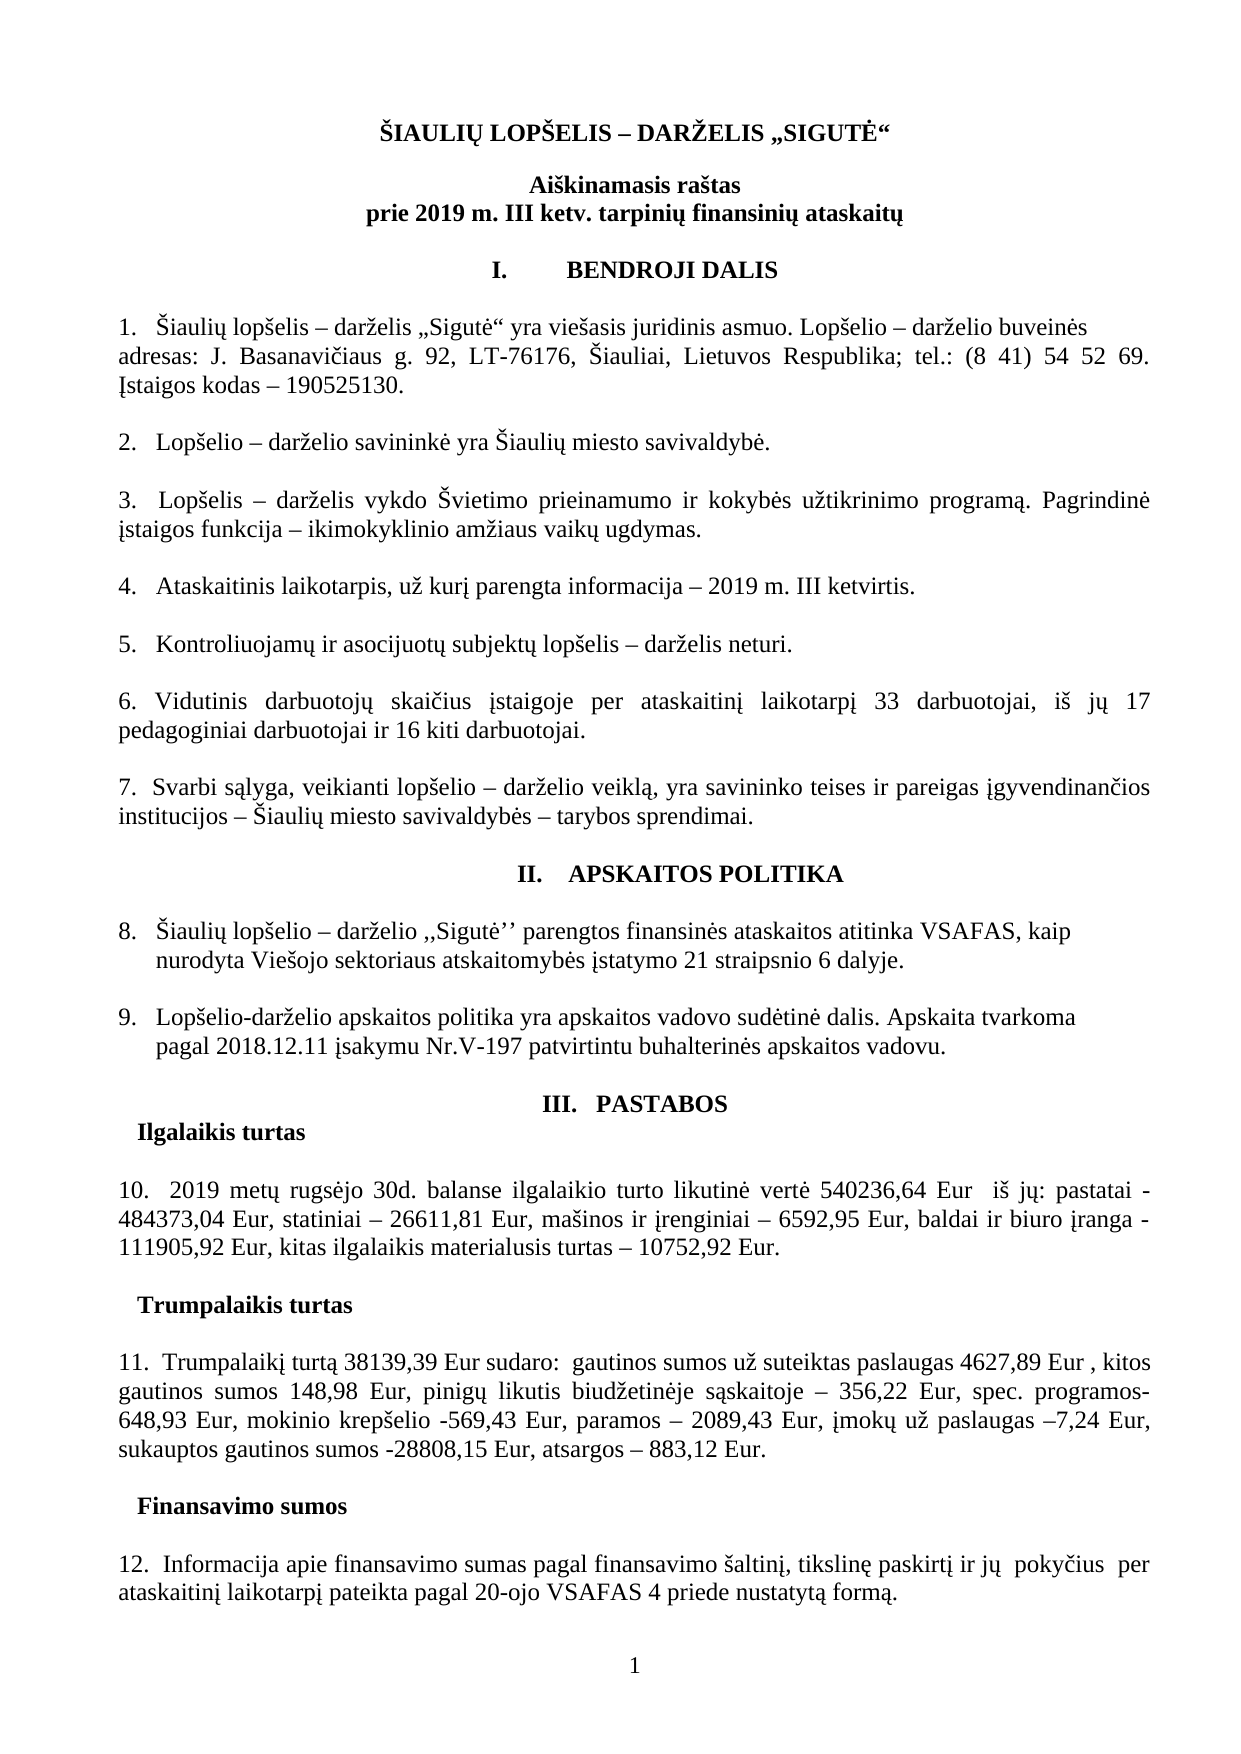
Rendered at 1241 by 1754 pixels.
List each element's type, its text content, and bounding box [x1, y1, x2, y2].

text 4. Ataskaitinis laikotarpis, už kurį parengta informacija – 2019 m. III ketvirtis. [118, 571, 1152, 600]
text 12. Informacija apie finansavimo sumas pagal finansavimo šaltinį, tikslinę paskirtį ir jų pokyčius per ataskaitinį laikotarpį pateikta pagal 20-ojo VSAFAS 4 priede nustatytą formą. [118, 1549, 1152, 1606]
text III. PASTABOS [118, 1089, 1152, 1117]
text Ilgalaikis turtas [118, 1117, 1152, 1146]
text 7. Svarbi sąlyga, veikianti lopšelio – darželio veiklą, yra savininko teises ir pareigas įgyvendinančios institucijos – Šiaulių miesto savivaldybės – tarybos sprendimai. [118, 772, 1152, 830]
text 9. Lopšelio-darželio apskaitos politika yra apskaitos vadovo sudėtinė dalis. Apskaita tvarkoma [118, 1002, 1152, 1031]
text Aiškinamasis raštas [118, 170, 1152, 198]
text 10. 2019 metų rugsėjo 30d. balanse ilgalaikio turto likutinė vertė 540236,64 Eur iš jų: pastatai - 484373,04 Eur, statiniai – 26611,81 Eur, mašinos ir įrenginiai – 6592,95 Eur, baldai ir biuro įranga -111905,92 Eur, kitas ilgalaikis materialusis turtas – 10752,92 Eur. [118, 1175, 1152, 1261]
text Finansavimo sumos [118, 1491, 1152, 1520]
text prie 2019 m. III ketv. tarpinių finansinių ataskaitų [118, 198, 1152, 227]
text 1. Šiaulių lopšelis – darželis „Sigutė“ yra viešasis juridinis asmuo. Lopšelio – darželio buveinės [118, 312, 1152, 341]
text Trumpalaikis turtas [118, 1290, 1152, 1319]
text 6. Vidutinis darbuotojų skaičius įstaigoje per ataskaitinį laikotarpį 33 darbuotojai, iš jų 17 pedagoginiai darbuotojai ir 16 kiti darbuotojai. [118, 686, 1152, 744]
text pagal 2018.12.11 įsakymu Nr.V-197 patvirtintu buhalterinės apskaitos vadovu. [118, 1031, 1152, 1060]
text 2. Lopšelio – darželio savininkė yra Šiaulių miesto savivaldybė. [118, 427, 1152, 456]
text 11. Trumpalaikį turtą 38139,39 Eur sudaro: gautinos sumos už suteiktas paslaugas 4627,89 Eur , kitos gautinos sumos 148,98 Eur, pinigų likutis biudžetinėje sąskaitoje – 356,22 Eur, spec. programos- 648,93 Eur, mokinio krepšelio -569,43 Eur, paramos – 2089,43 Eur, įmokų už paslaugas –7,24 Eur, sukauptos gautinos sumos -28808,15 Eur, atsargos – 883,12 Eur. [118, 1347, 1152, 1462]
text nurodyta Viešojo sektoriaus atskaitomybės įstatymo 21 straipsnio 6 dalyje. [118, 945, 1152, 974]
text 8. Šiaulių lopšelio – darželio ,,Sigutė’’ parengtos finansinės ataskaitos atitinka VSAFAS, kaip [118, 916, 1152, 945]
text 3. Lopšelis – darželis vykdo Švietimo prieinamumo ir kokybės užtikrinimo programą. Pagrindinė įstaigos funkcija – ikimokyklinio amžiaus vaikų ugdymas. [118, 485, 1152, 542]
text 5. Kontroliuojamų ir asocijuotų subjektų lopšelis – darželis neturi. [118, 629, 1152, 657]
text adresas: J. Basanavičiaus g. 92, LT-76176, Šiauliai, Lietuvos Respublika; tel.: (8 41) 54 52 69. Įstaigos kodas – 190525130. [118, 341, 1152, 399]
list APSKAITOS POLITIKA [354, 859, 1152, 887]
text ŠIAULIŲ LOPŠELIS – DARŽELIS „SIGUTĖ“ [118, 118, 1152, 147]
list BENDROJI DALIS [118, 255, 1152, 284]
